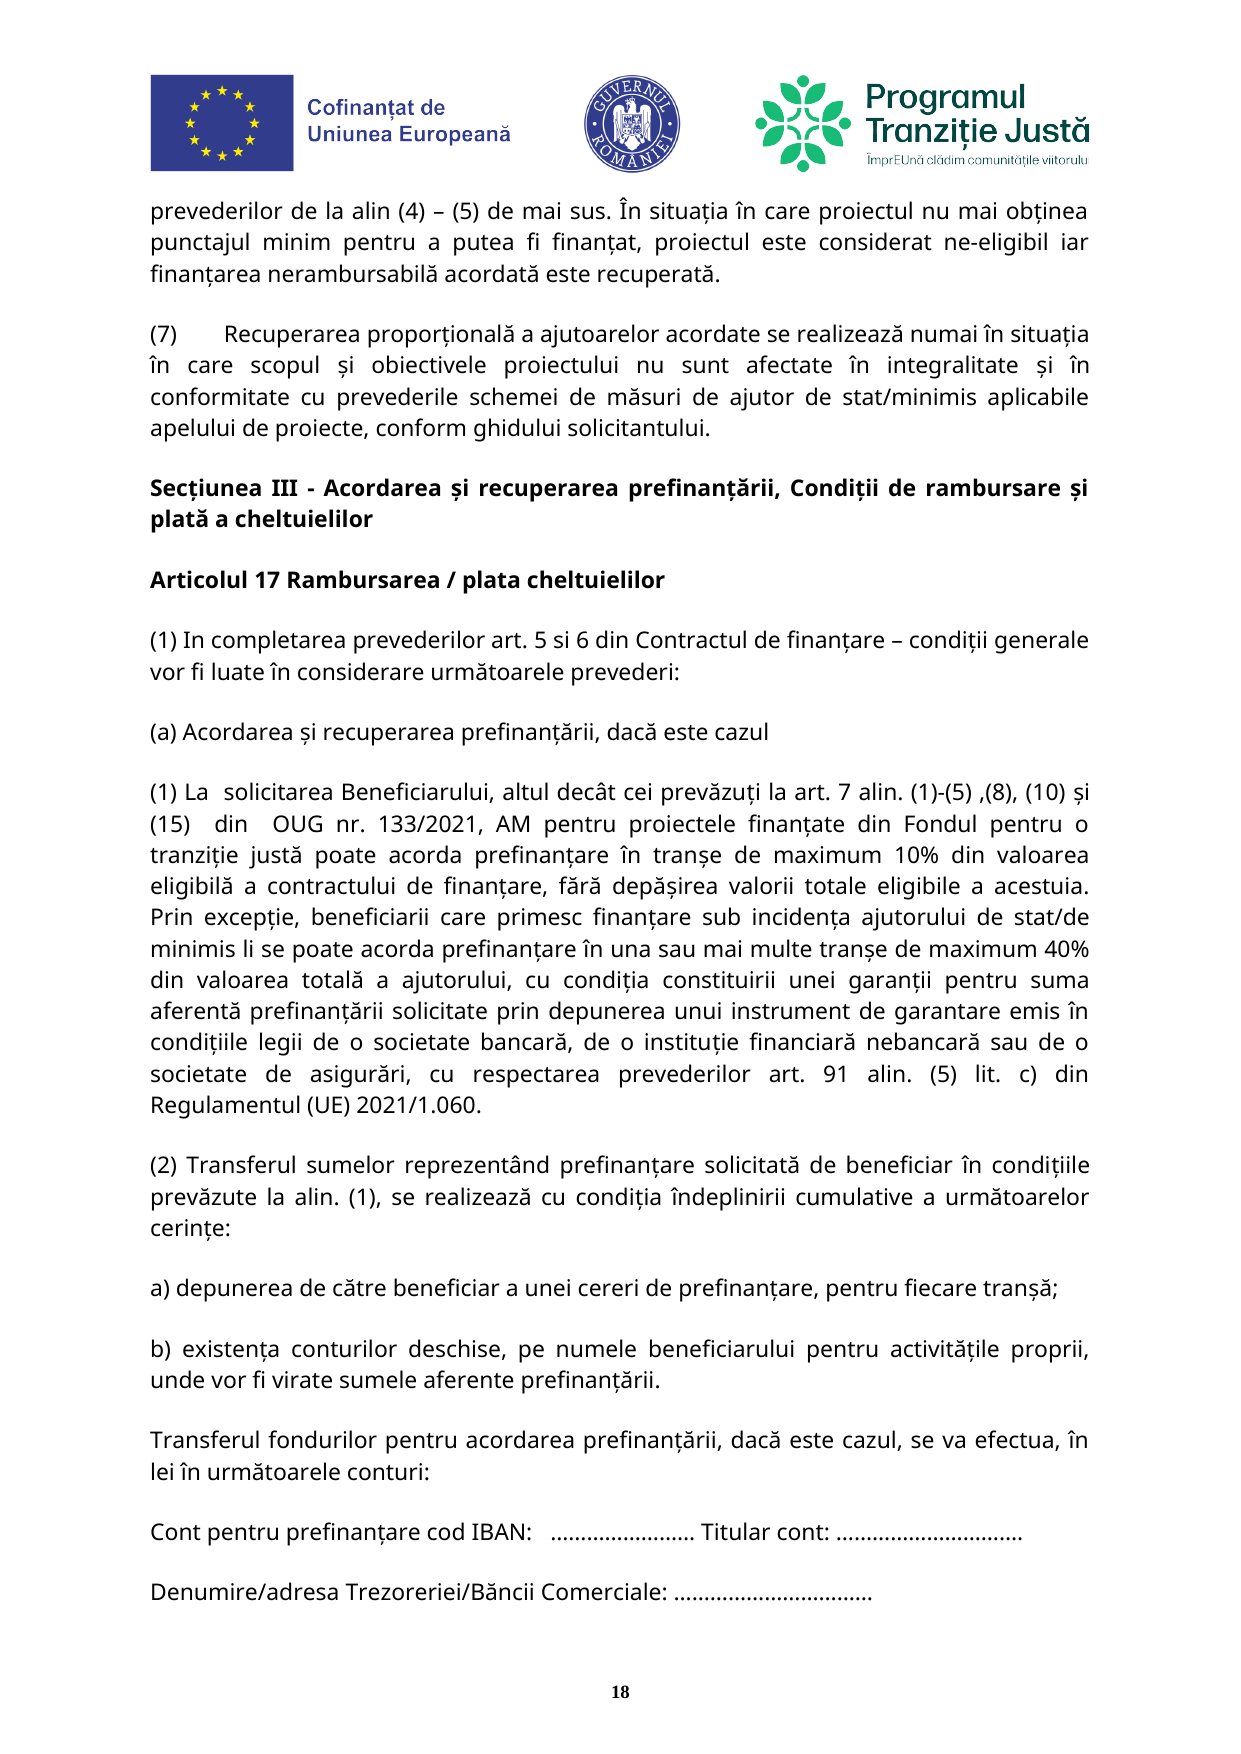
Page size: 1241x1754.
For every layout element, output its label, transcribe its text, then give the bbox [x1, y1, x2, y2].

text (1) La solicitarea Beneficiarului, altul decât cei prevăzuţi la art. 7 alin. (1)-(5) ,(8), (10) și (15) din OUG nr. 133/2021, AM pentru proiectele finanțate din Fondul pentru o tranziție justă poate acorda prefinanțare în tranșe de maximum 10% din valoarea eligibilă a contractului de finanțare, fără depășirea valorii totale eligibile a acestuia. Prin excepţie, beneficiarii care primesc finanţare sub incidenţa ajutorului de stat/de minimis li se poate acorda prefinanţare în una sau mai multe tranşe de maximum 40% din valoarea totală a ajutorului, cu condiţia constituirii unei garanţii pentru suma aferentă prefinanţării solicitate prin depunerea unui instrument de garantare emis în condiţiile legii de o societate bancară, de o instituţie financiară nebancară sau de o societate de asigurări, cu respectarea prevederilor art. 91 alin. (5) lit. c) din Regulamentul (UE) 2021/1.060. [150, 776, 1090, 1120]
text (a) Acordarea și recuperarea prefinanțării, dacă este cazul [150, 716, 1090, 747]
text (2) Transferul sumelor reprezentând prefinanţare solicitată de beneficiar în condiţiile prevăzute la alin. (1), se realizează cu condiţia îndeplinirii cumulative a următoarelor cerinţe: [150, 1149, 1090, 1243]
text a) depunerea de către beneficiar a unei cereri de prefinanțare, pentru fiecare tranșă; [150, 1272, 1090, 1303]
text b) existența conturilor deschise, pe numele beneficiarului pentru activitățile proprii, unde vor fi virate sumele aferente prefinanțării. [150, 1332, 1090, 1395]
text Articolul 17 Rambursarea / plata cheltuielilor [150, 564, 1090, 595]
text (7) Recuperarea proporțională a ajutoarelor acordate se realizează numai în situația în care scopul și obiectivele proiectului nu sunt afectate în integralitate și în conformitate cu prevederile schemei de măsuri de ajutor de stat/minimis aplicabile apelului de proiecte, conform ghidului solicitantului. [150, 318, 1090, 443]
text Secțiunea III - Acordarea și recuperarea prefinanțării, Condiții de rambursare și plată a cheltuielilor [150, 472, 1090, 534]
text Denumire/adresa Trezoreriei/Băncii Comerciale: …………………………… [150, 1576, 1090, 1607]
text (1) In completarea prevederilor art. 5 si 6 din Contractul de finanțare – condiții generale vor fi luate în considerare următoarele prevederi: [150, 624, 1090, 687]
text Transferul fondurilor pentru acordarea prefinanțării, dacă este cazul, se va efectua, în lei în următoarele conturi: [150, 1424, 1090, 1487]
text Cont pentru prefinanțare cod IBAN: …………………… Titular cont: …………………………. [150, 1516, 1090, 1547]
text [150, 195, 1090, 289]
